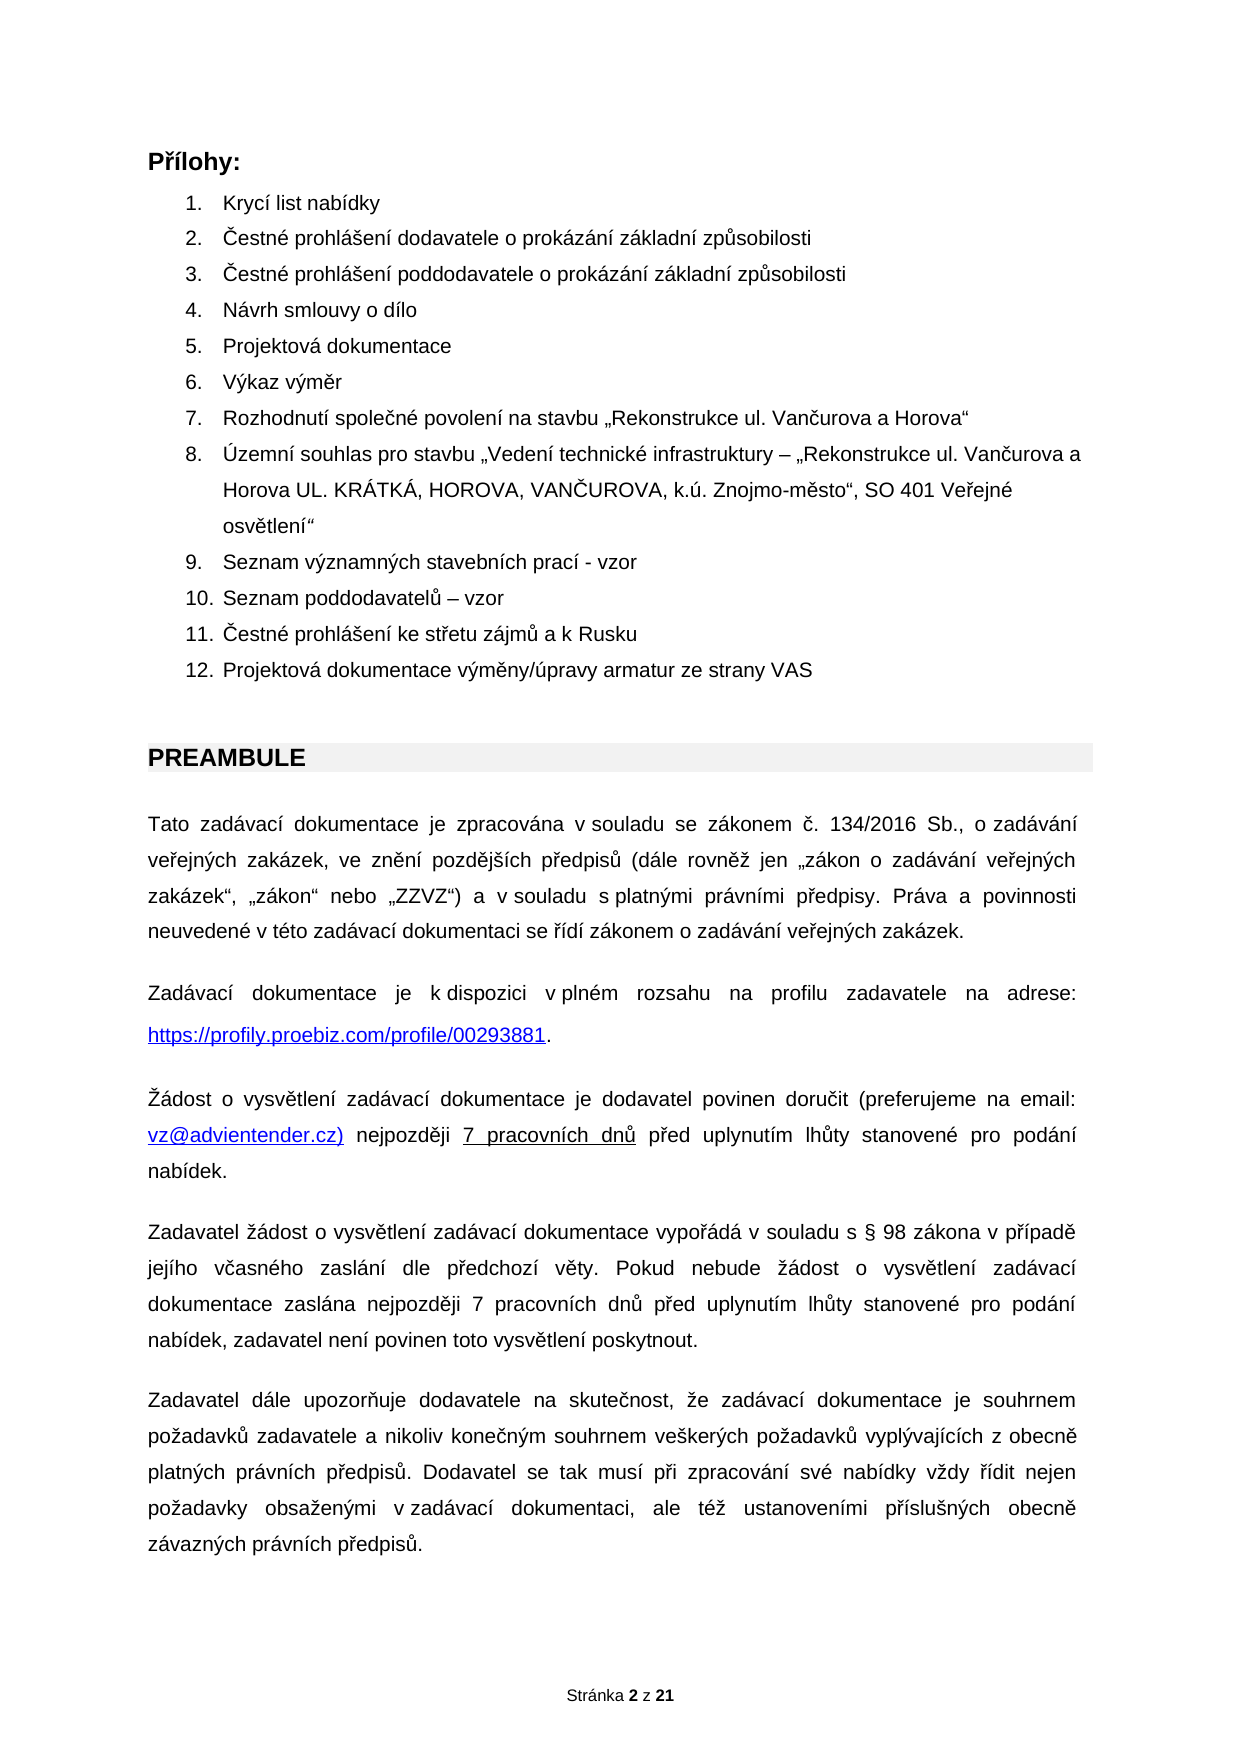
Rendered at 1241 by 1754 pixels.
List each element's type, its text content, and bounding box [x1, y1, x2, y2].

text Zadavatel dále upozorňuje dodavatele na skutečnost, že zadávací dokumentace je souhrnem požadavků zadavatele a nikoliv konečným souhrnem veškerých požadavků vyplývajících z obecně platných právních předpisů. Dodavatel se tak musí při zpracování své nabídky vždy řídit nejen požadavky obsaženými v zadávací dokumentaci, ale též ustanoveními příslušných obecně závazných právních předpisů. [148, 1388, 1077, 1556]
list Krycí list nabídky [185, 190, 1093, 214]
list Územní souhlas pro stavbu „Vedení technické infrastruktury – „Rekonstrukce ul. Vančurova a Horova UL. KRÁTKÁ, HOROVA, VANČUROVA, k.ú. Znojmo-město“, SO 401 Veřejné osvětlení“ [185, 442, 1093, 538]
list Seznam významných stavebních prací - vzor [185, 550, 1093, 574]
subtitle PREAMBULE [148, 743, 1093, 772]
list Návrh smlouvy o dílo [185, 298, 1093, 322]
list Projektová dokumentace [185, 334, 1093, 358]
list Seznam poddodavatelů – vzor [185, 586, 1093, 609]
list Čestné prohlášení poddodavatele o prokázání základní způsobilosti [185, 262, 1093, 286]
text Přílohy: [148, 147, 1093, 176]
list Čestné prohlášení dodavatele o prokázání základní způsobilosti [185, 226, 1093, 250]
list Čestné prohlášení ke střetu zájmů a k Rusku [185, 622, 1093, 646]
list Rozhodnutí společné povolení na stavbu „Rekonstrukce ul. Vančurova a Horova“ [185, 406, 1093, 430]
text Zadavatel žádost o vysvětlení zadávací dokumentace vypořádá v souladu s § 98 zákona v případě jejího včasného zaslání dle předchozí věty. Pokud nebude žádost o vysvětlení zadávací dokumentace zaslána nejpozději 7 pracovních dnů před uplynutím lhůty stanovené pro podání nabídek, zadavatel není povinen toto vysvětlení poskytnout. [148, 1219, 1077, 1351]
text Žádost o vysvětlení zadávací dokumentace je dodavatel povinen doručit (preferujeme na email: vz@advientender.cz) nejpozději 7 pracovních dnů před uplynutím lhůty stanovené pro podání nabídek. [148, 1087, 1077, 1183]
list Výkaz výměr [185, 370, 1093, 394]
text Zadávací dokumentace je k dispozici v plném rozsahu na profilu zadavatele na adrese: https://profily.proebiz.com/profile/00293881. [148, 980, 1077, 1047]
text Tato zadávací dokumentace je zpracována v souladu se zákonem č. 134/2016 Sb., o zadávání veřejných zakázek, ve znění pozdějších předpisů (dále rovněž jen „zákon o zadávání veřejných zakázek“, „zákon“ nebo „ZZVZ“) a v souladu s platnými právními předpisy. Práva a povinnosti neuvedené v této zadávací dokumentaci se řídí zákonem o zadávání veřejných zakázek. [148, 812, 1077, 943]
list Projektová dokumentace výměny/úpravy armatur ze strany VAS [185, 657, 1093, 681]
